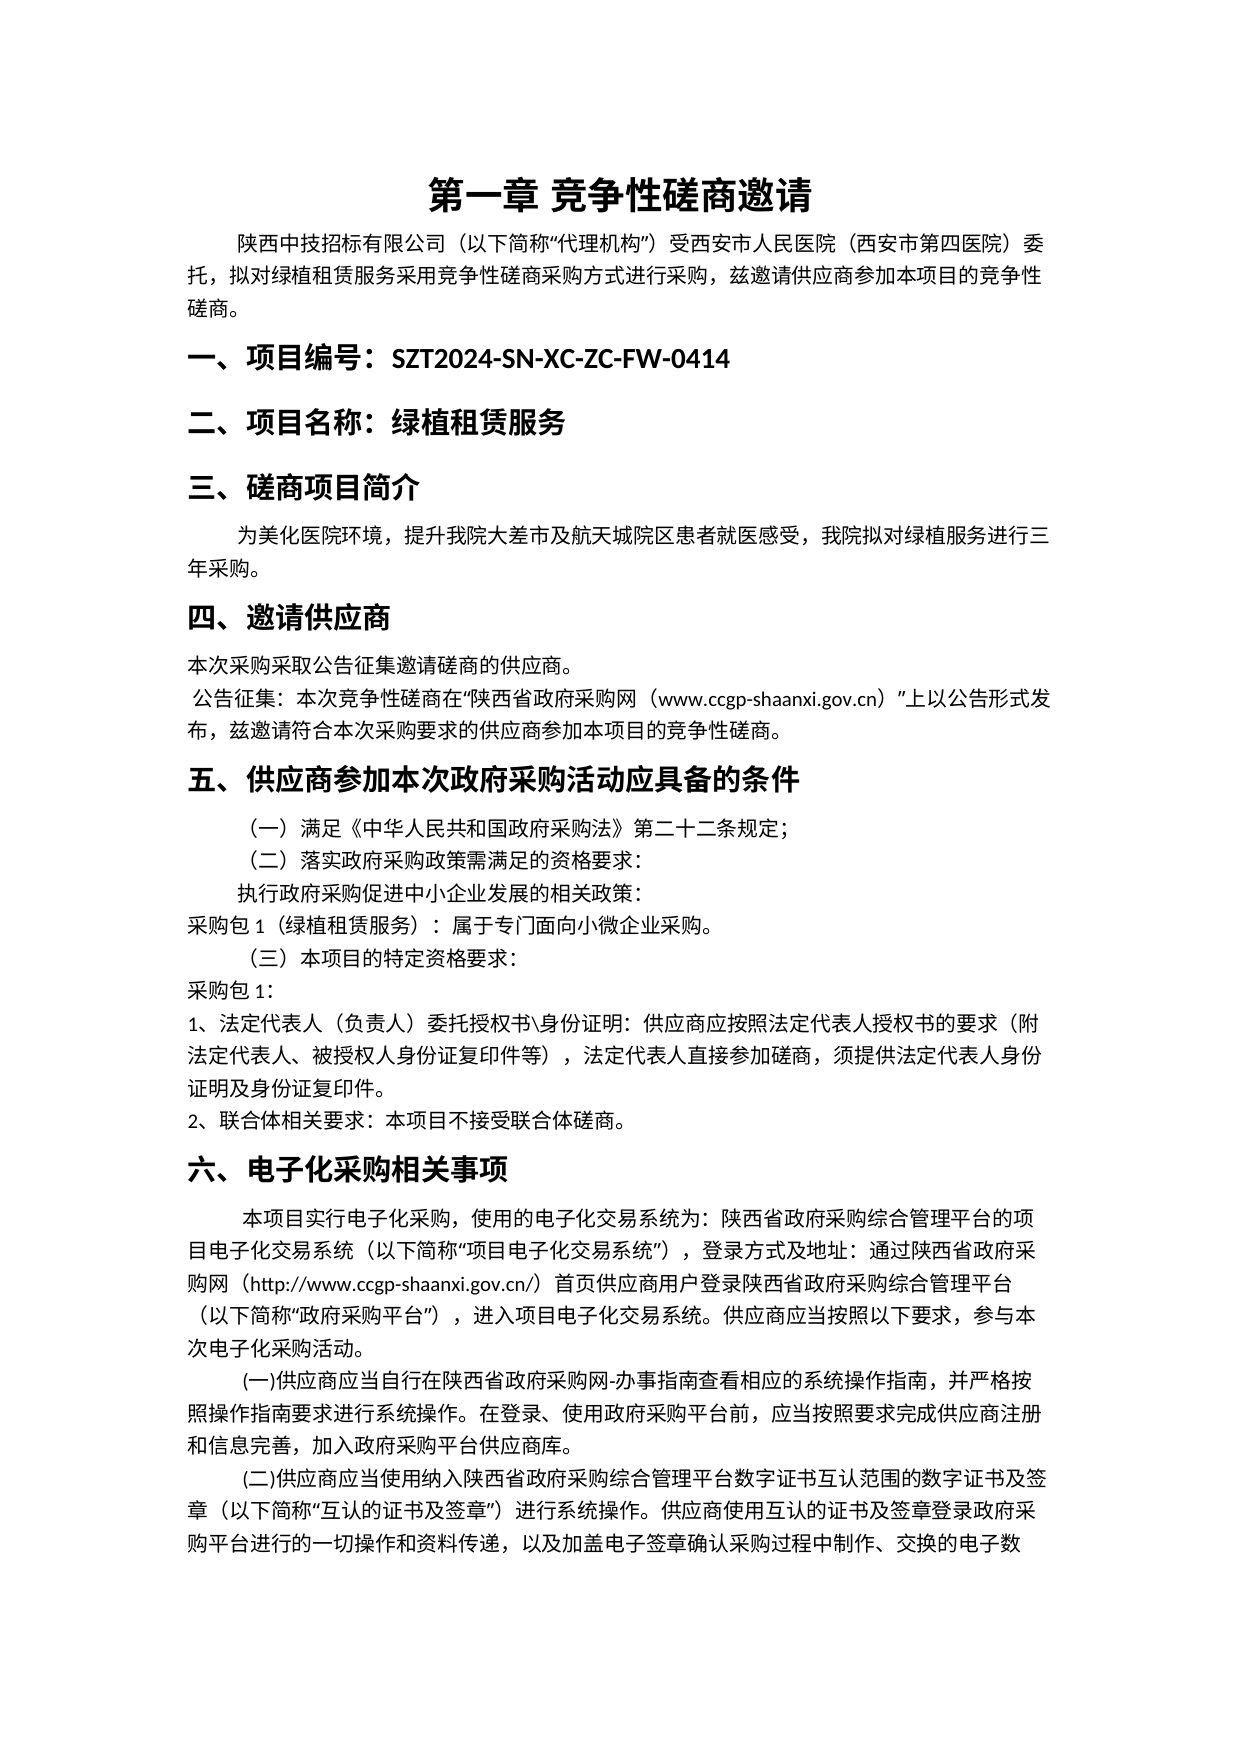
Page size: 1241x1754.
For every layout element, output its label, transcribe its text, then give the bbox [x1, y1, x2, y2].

text 五、供应商参加本次政府采购活动应具备的条件 [187, 747, 1053, 812]
text 本项目实行电子化采购，使用的电子化交易系统为：陕西省政府采购综合管理平台的项目电子化交易系统（以下简称“项目电子化交易系统”），登录方式及地址：通过陕西省政府采购网（http://www.ccgp-shaanxi.gov.cn/）首页供应商用户登录陕西省政府采购综合管理平台（以下简称“政府采购平台”），进入项目电子化交易系统。供应商应当按照以下要求，参与本次电子化采购活动。 [187, 1202, 1053, 1364]
text （三）本项目的特定资格要求： [187, 942, 1053, 974]
text 二、项目名称：绿植租赁服务 [187, 389, 1053, 454]
text 第一章 竞争性磋商邀请 [187, 162, 1053, 227]
text 一、项目编号：SZT2024-SN-XC-ZC-FW-0414 [187, 324, 1053, 389]
text 三、磋商项目简介 [187, 454, 1053, 519]
text 执行政府采购促进中小企业发展的相关政策： [187, 877, 1053, 909]
text 陕西中技招标有限公司（以下简称“代理机构”）受西安市人民医院（西安市第四医院）委托，拟对绿植租赁服务采用竞争性磋商采购方式进行采购，兹邀请供应商参加本项目的竞争性磋商。 [187, 227, 1053, 324]
text 采购包1： [187, 974, 1053, 1007]
text 本次采购采取公告征集邀请磋商的供应商。 [187, 649, 1053, 682]
text 采购包1（绿植租赁服务）：属于专门面向小微企业采购。 [187, 909, 1053, 942]
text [187, 1462, 1053, 1559]
text 为美化医院环境，提升我院大差市及航天城院区患者就医感受，我院拟对绿植服务进行三年采购。 [187, 519, 1053, 584]
text (一)供应商应当自行在陕西省政府采购网-办事指南查看相应的系统操作指南，并严格按照操作指南要求进行系统操作。在登录、使用政府采购平台前，应当按照要求完成供应商注册和信息完善，加入政府采购平台供应商库。 [187, 1364, 1053, 1462]
text 四、邀请供应商 [187, 584, 1053, 649]
text 六、电子化采购相关事项 [187, 1137, 1053, 1202]
text 公告征集：本次竞争性磋商在“陕西省政府采购网（www.ccgp-shaanxi.gov.cn）”上以公告形式发布，兹邀请符合本次采购要求的供应商参加本项目的竞争性磋商。 [187, 682, 1053, 747]
text 2、联合体相关要求：本项目不接受联合体磋商。 [187, 1104, 1053, 1137]
text 1、法定代表人（负责人）委托授权书\身份证明：供应商应按照法定代表人授权书的要求（附法定代表人、被授权人身份证复印件等），法定代表人直接参加磋商，须提供法定代表人身份证明及身份证复印件。 [187, 1007, 1053, 1104]
text （一）满足《中华人民共和国政府采购法》第二十二条规定； [187, 812, 1053, 844]
text （二）落实政府采购政策需满足的资格要求： [187, 844, 1053, 877]
